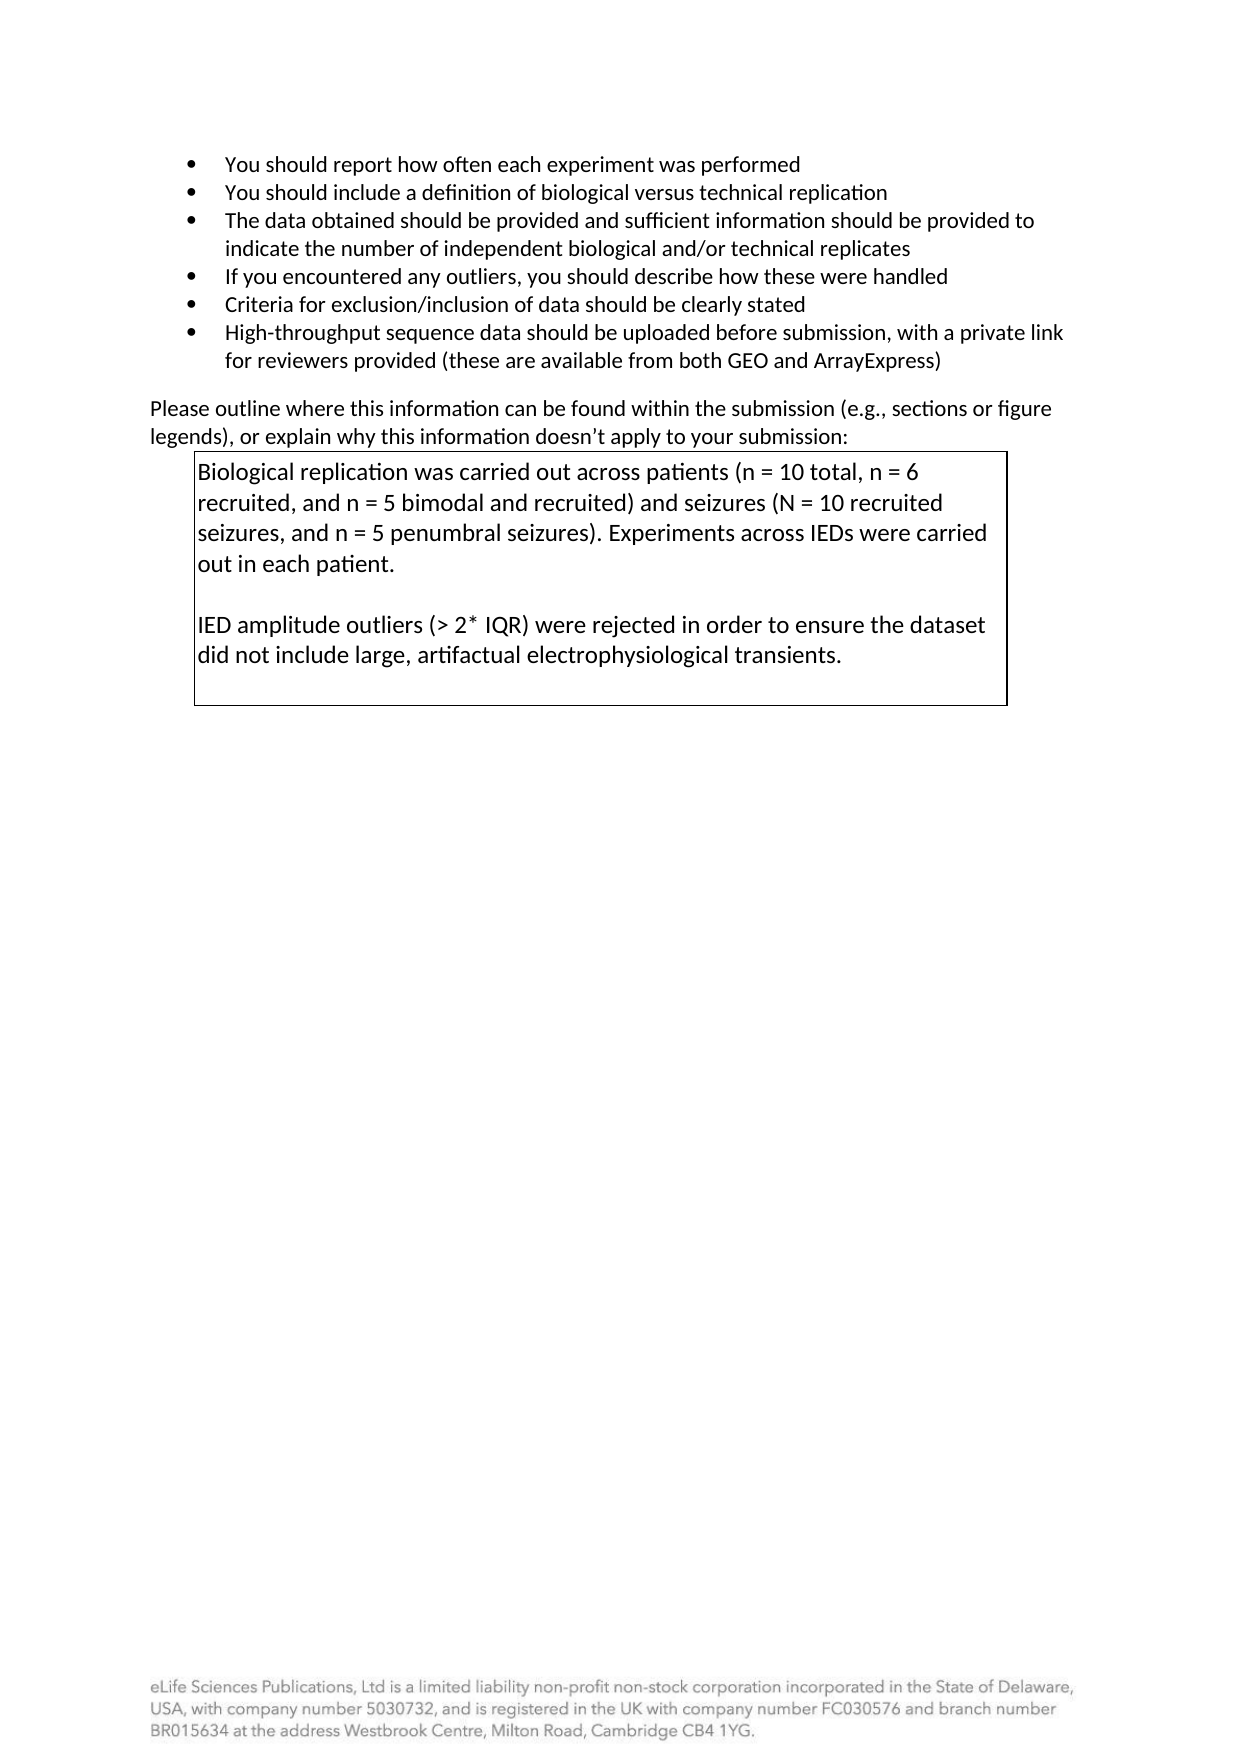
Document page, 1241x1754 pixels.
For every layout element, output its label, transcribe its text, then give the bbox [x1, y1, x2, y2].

list The data obtained should be provided and sufficient information should be provided to indicate the number of independent biological and/or technical replicates [187, 206, 1090, 262]
text Please outline where this information can be found within the submission (e.g., sections or figure legends), or explain why this information doesn’t apply to your submission: [150, 394, 1090, 451]
list If you encountered any outliers, you should describe how these were handled [187, 262, 1090, 290]
list High-throughput sequence data should be uploaded before submission, with a private link for reviewers provided (these are available from both GEO and ArrayExpress) [187, 318, 1090, 374]
picture [0, 1635, 1241, 1754]
text IED amplitude outliers (> 2* IQR) were rejected in order to ensure the dataset did not include large, artifactual electrophysiological transients. [197, 609, 1004, 670]
list You should include a definition of biological versus technical replication [187, 178, 1090, 206]
list You should report how often each experiment was performed [187, 150, 1090, 178]
list Criteria for exclusion/inclusion of data should be clearly stated [187, 290, 1090, 318]
text Biological replication was carried out across patients (n = 10 total, n = 6 recruited, and n = 5 bimodal and recruited) and seizures (N = 10 recruited seizures, and n = 5 penumbral seizures). Experiments across IEDs were carried out in each patient. [195, 454, 1006, 578]
